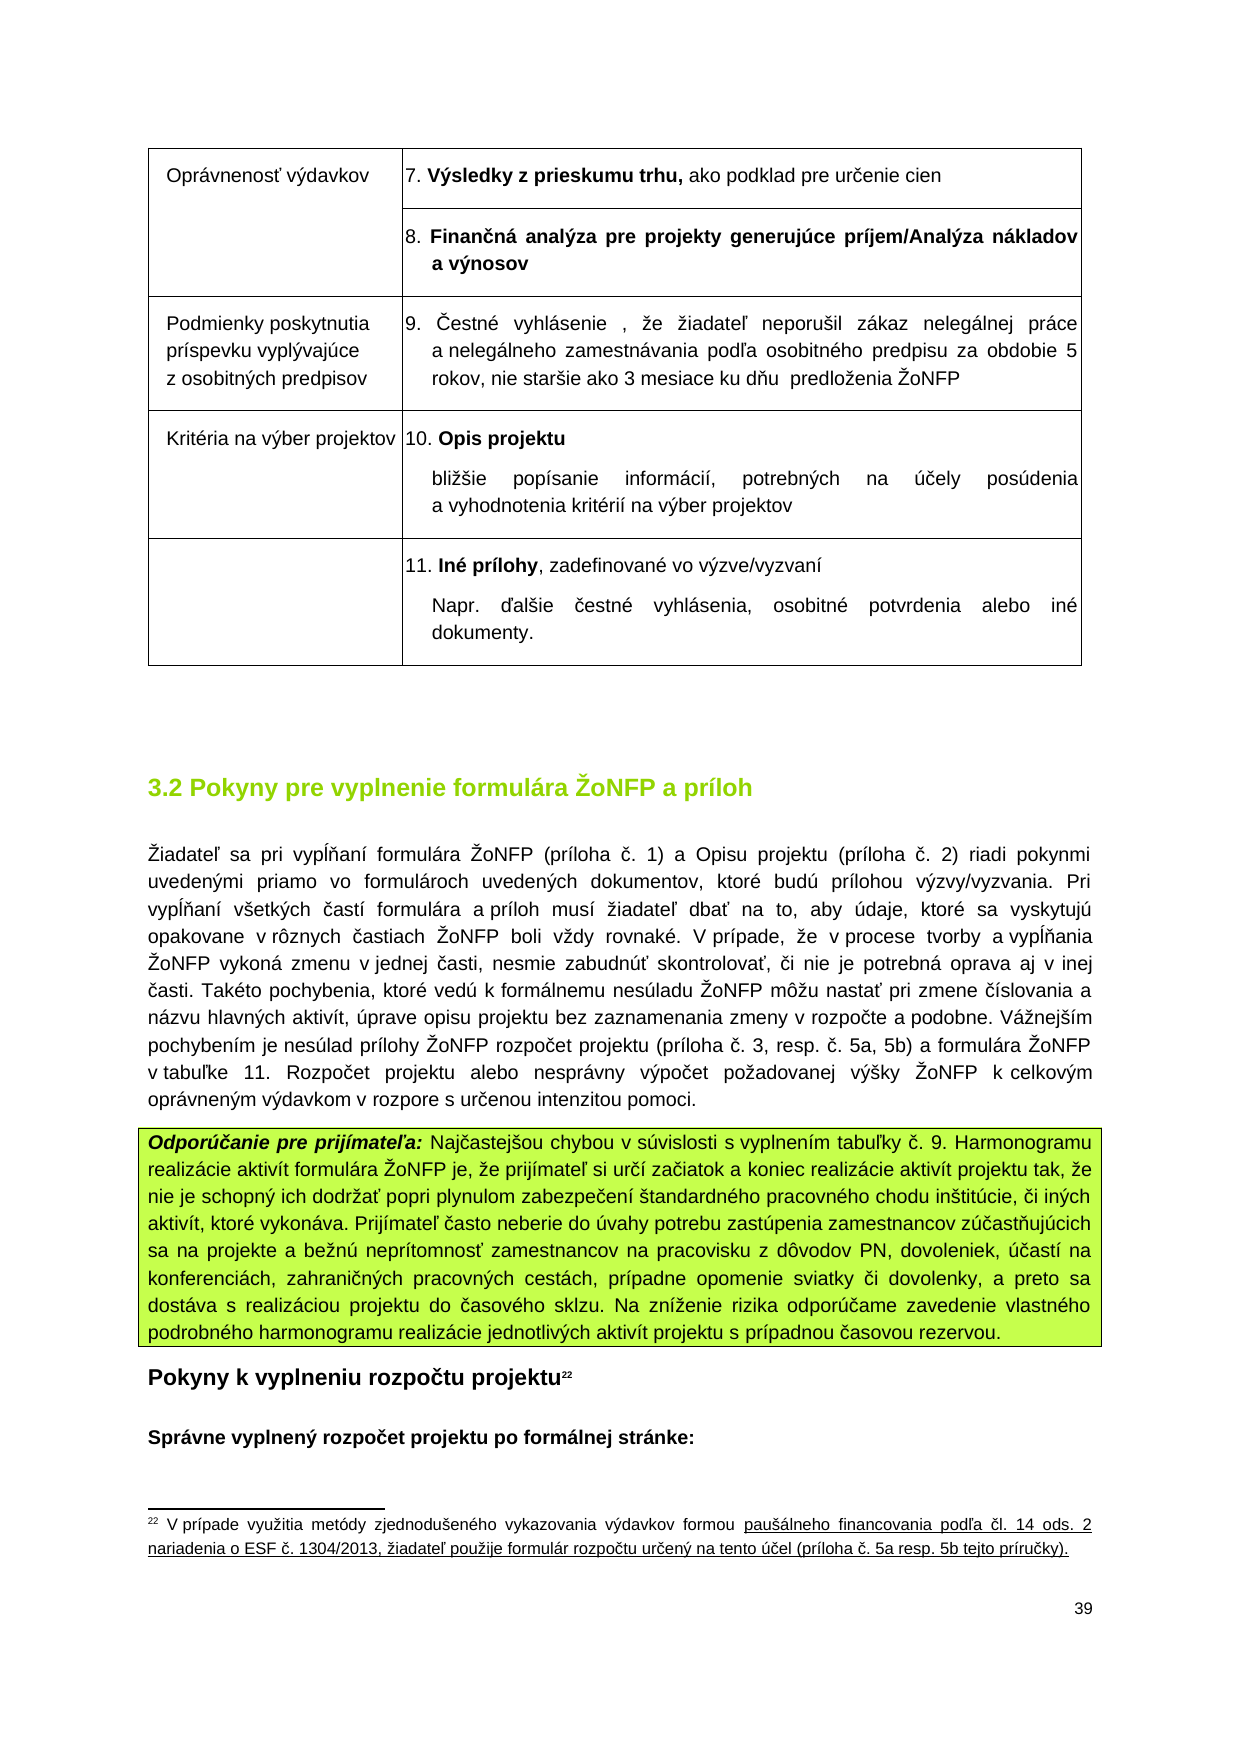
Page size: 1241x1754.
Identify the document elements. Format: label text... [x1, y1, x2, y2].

table_cell 11. Iné prílohy, zadefinované vo výzve/vyzvaní Napr. ďalšie čestné vyhlásenia, osobitné potvrdenia alebo iné dokumenty. [403, 539, 1081, 664]
table_cell [149, 539, 402, 664]
table_cell 9. Čestné vyhlásenie , že žiadateľ neporušil zákaz nelegálnej práce a nelegálneho zamestnávania podľa osobitného predpisu za obdobie 5 rokov, nie staršie ako 3 mesiace ku dňu predloženia ŽoNFP [403, 297, 1081, 410]
text Odporúčanie pre prijímateľa: Najčastejšou chybou v súvislosti s vyplnením tabuľky č. 9. Harmonogramu realizácie aktivít formulára ŽoNFP je, že prijímateľ si určí začiatok a koniec realizácie aktivít projektu tak, že nie je schopný ich dodržať popri plynulom zabezpečení štandardného pracovného chodu inštitúcie, či iných aktivít, ktoré vykonáva. Prijímateľ často neberie do úvahy potrebu zastúpenia zamestnancov zúčastňujúcich sa na projekte a bežnú neprítomnosť zamestnancov na pracovisku z dôvodov PN, dovoleniek, účastí na konferenciách, zahraničných pracovných cestách, prípadne opomenie sviatky či dovolenky, a preto sa dostáva s realizáciou projektu do časového sklzu. Na zníženie rizika odporúčame zavedenie vlastného podrobného harmonogramu realizácie jednotlivých aktivít projektu s prípadnou časovou rezervou. [139, 1129, 1101, 1346]
text Žiadateľ sa pri vypĺňaní formulára ŽoNFP (príloha č. 1) a Opisu projektu (príloha č. 2) riadi pokynmi uvedenými priamo vo formulároch uvedených dokumentov, ktoré budú prílohou výzvy/vyzvania. Pri vypĺňaní všetkých častí formulára a príloh musí žiadateľ dbať na to, aby údaje, ktoré sa vyskytujú opakovane v rôznych častiach ŽoNFP boli vždy rovnaké. V prípade, že v procese tvorby a vypĺňania ŽoNFP vykoná zmenu v jednej časti, nesmie zabudnúť skontrolovať, či nie je potrebná oprava aj v inej časti. Takéto pochybenia, ktoré vedú k formálnemu nesúladu ŽoNFP môžu nastať pri zmene číslovania a názvu hlavných aktivít, úprave opisu projektu bez zaznamenania zmeny v rozpočte a podobne. Vážnejším pochybením je nesúlad prílohy ŽoNFP rozpočet projektu (príloha č. 3, resp. č. 5a, 5b) a formulára ŽoNFP v tabuľke 11. Rozpočet projektu alebo nesprávny výpočet požadovanej výšky ŽoNFP k celkovým oprávneným výdavkom v rozpore s určenou intenzitou pomoci. [148, 843, 1092, 1111]
table_cell 10. Opis projektu bližšie popísanie informácií, potrebných na účely posúdenia a vyhodnotenia kritérií na výber projektov [403, 411, 1081, 537]
table_cell Podmienky poskytnutia príspevku vyplývajúce z osobitných predpisov [149, 297, 402, 410]
table_cell Oprávnenosť výdavkov [149, 149, 402, 296]
table_cell 8. Finančná analýza pre projekty generujúce príjem/Analýza nákladov a výnosov [403, 209, 1081, 296]
table_cell 7. Výsledky z prieskumu trhu, ako podklad pre určenie cien [403, 149, 1081, 208]
subtitle 3.2 Pokyny pre vyplnenie formulára ŽoNFP a príloh [148, 773, 1092, 802]
text Správne vyplnený rozpočet projektu po formálnej stránke: [148, 1426, 1092, 1448]
text Pokyny k vyplneniu rozpočtu projektu [148, 1364, 1092, 1390]
table_cell Kritéria na výber projektov [149, 411, 402, 537]
